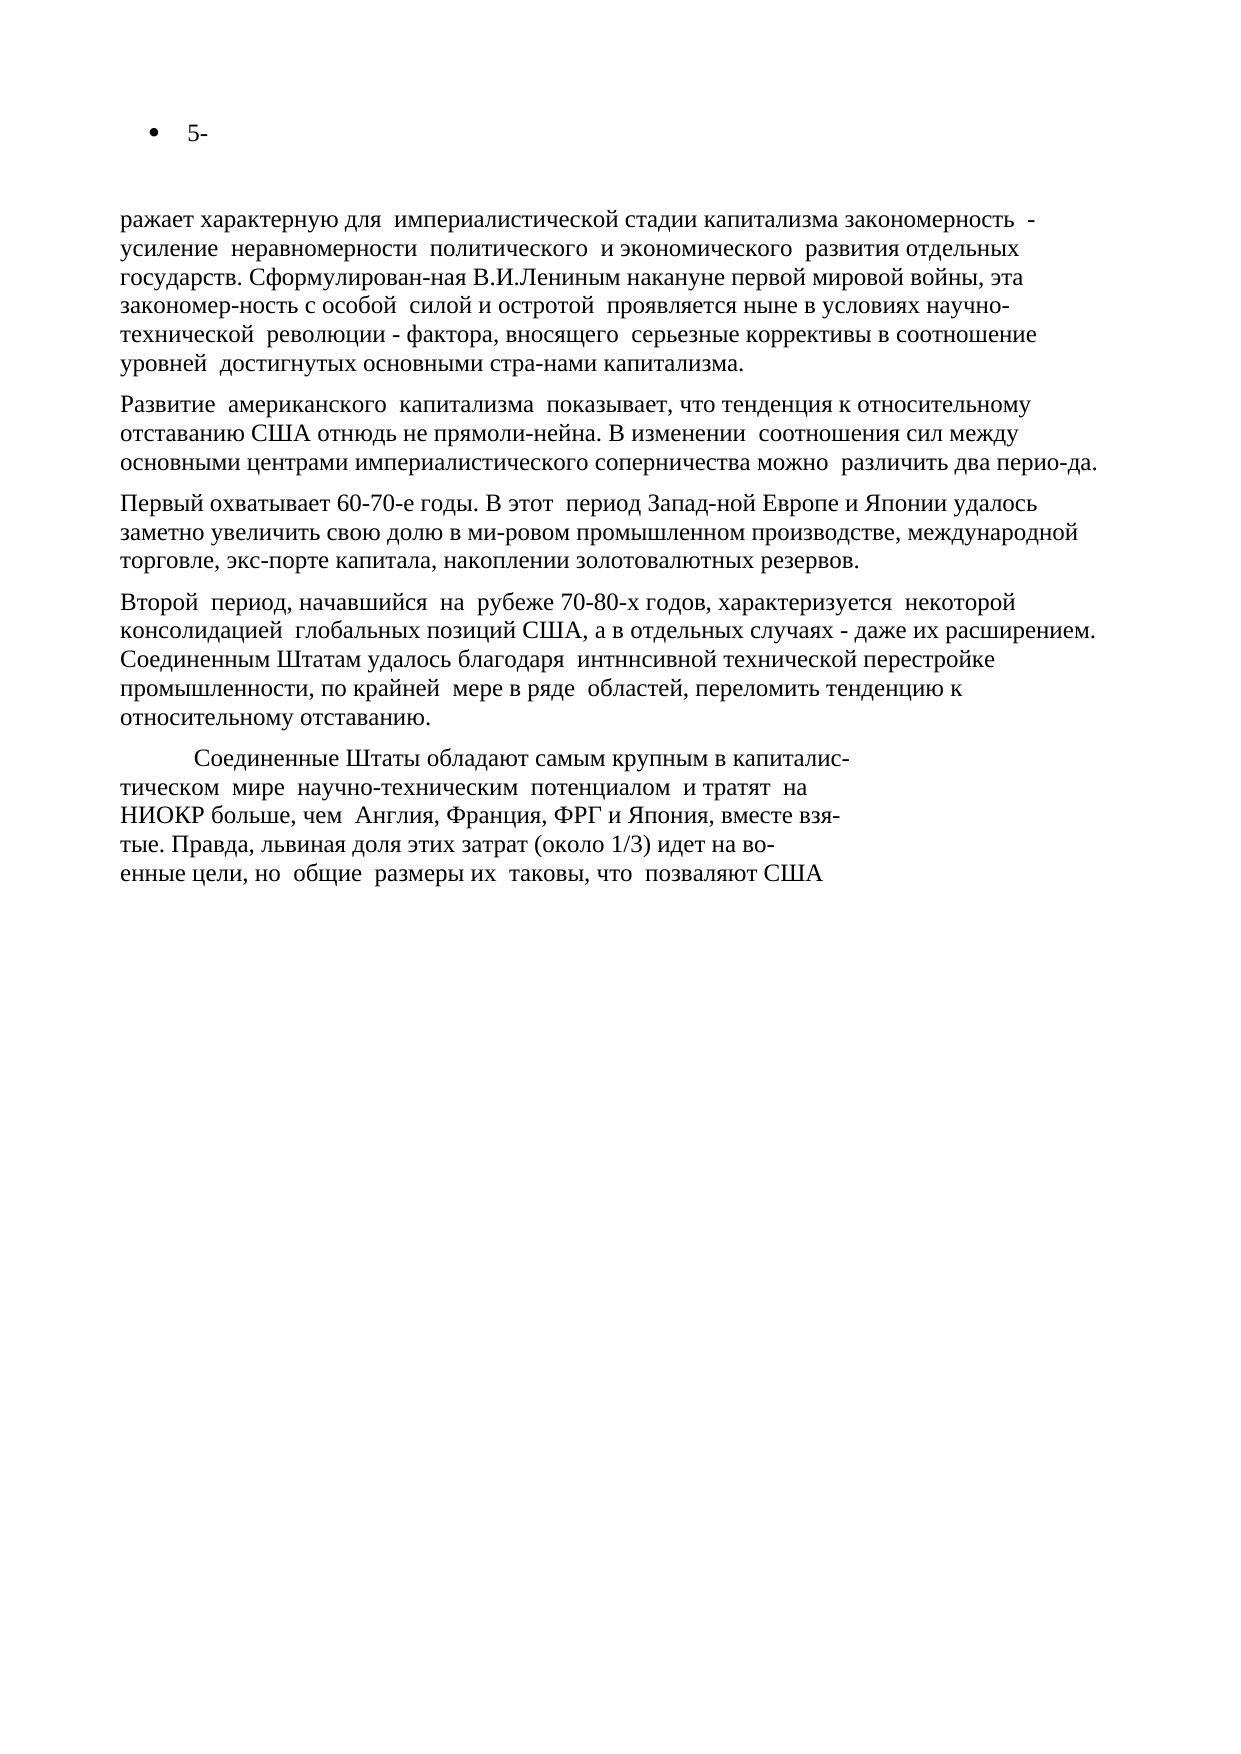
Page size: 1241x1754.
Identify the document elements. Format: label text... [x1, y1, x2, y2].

list 5- [149, 118, 1120, 147]
text Развитие американского капитализма показывает, что тенденция к относительному отставанию США отнюдь не прямоли-нейна. В изменении соотношения сил между основными центрами империалистического соперничества можно различить два перио-да. [120, 389, 1120, 476]
text Соединенные Штаты обладают самым крупным в капиталис- [194, 743, 1120, 772]
text Второй период, начавшийся на рубеже 70-80-х годов, характеризуется некоторой консолидацией глобальных позиций США, а в отдельных случаях - даже их расширением. Соединенным Штатам удалось благодаря интннсивной технической перестройке промышленности, по крайней мере в ряде областей, переломить тенденцию к относительному отставанию. [120, 587, 1120, 731]
text ражает характерную для империалистической стадии капитализма закономерность - усиление неравномерности политического и экономического развития отдельных государств. Сформулирован-ная В.И.Лениным накануне первой мировой войны, эта закономер-ность с особой силой и остротой проявляется ныне в условиях научно-технической революции - фактора, вносящего серьезные коррективы в соотношение уровней достигнутых основными стра-нами капитализма. [120, 204, 1120, 377]
text НИОКР больше, чем Англия, Франция, ФРГ и Япония, вместе взя- [120, 801, 1120, 829]
text енные цели, но общие размеры их таковы, что позваляют США [120, 858, 1120, 887]
text тые. Правда, львиная доля этих затрат (около 1/3) идет на во- [120, 829, 1120, 858]
text Первый охватывает 60-70-е годы. В этот период Запад-ной Европе и Японии удалось заметно увеличить свою долю в ми-ровом промышленном производстве, международной торговле, экс-порте капитала, накоплении золотовалютных резервов. [120, 488, 1120, 574]
text тическом мире научно-техническим потенциалом и тратят на [120, 772, 1120, 801]
